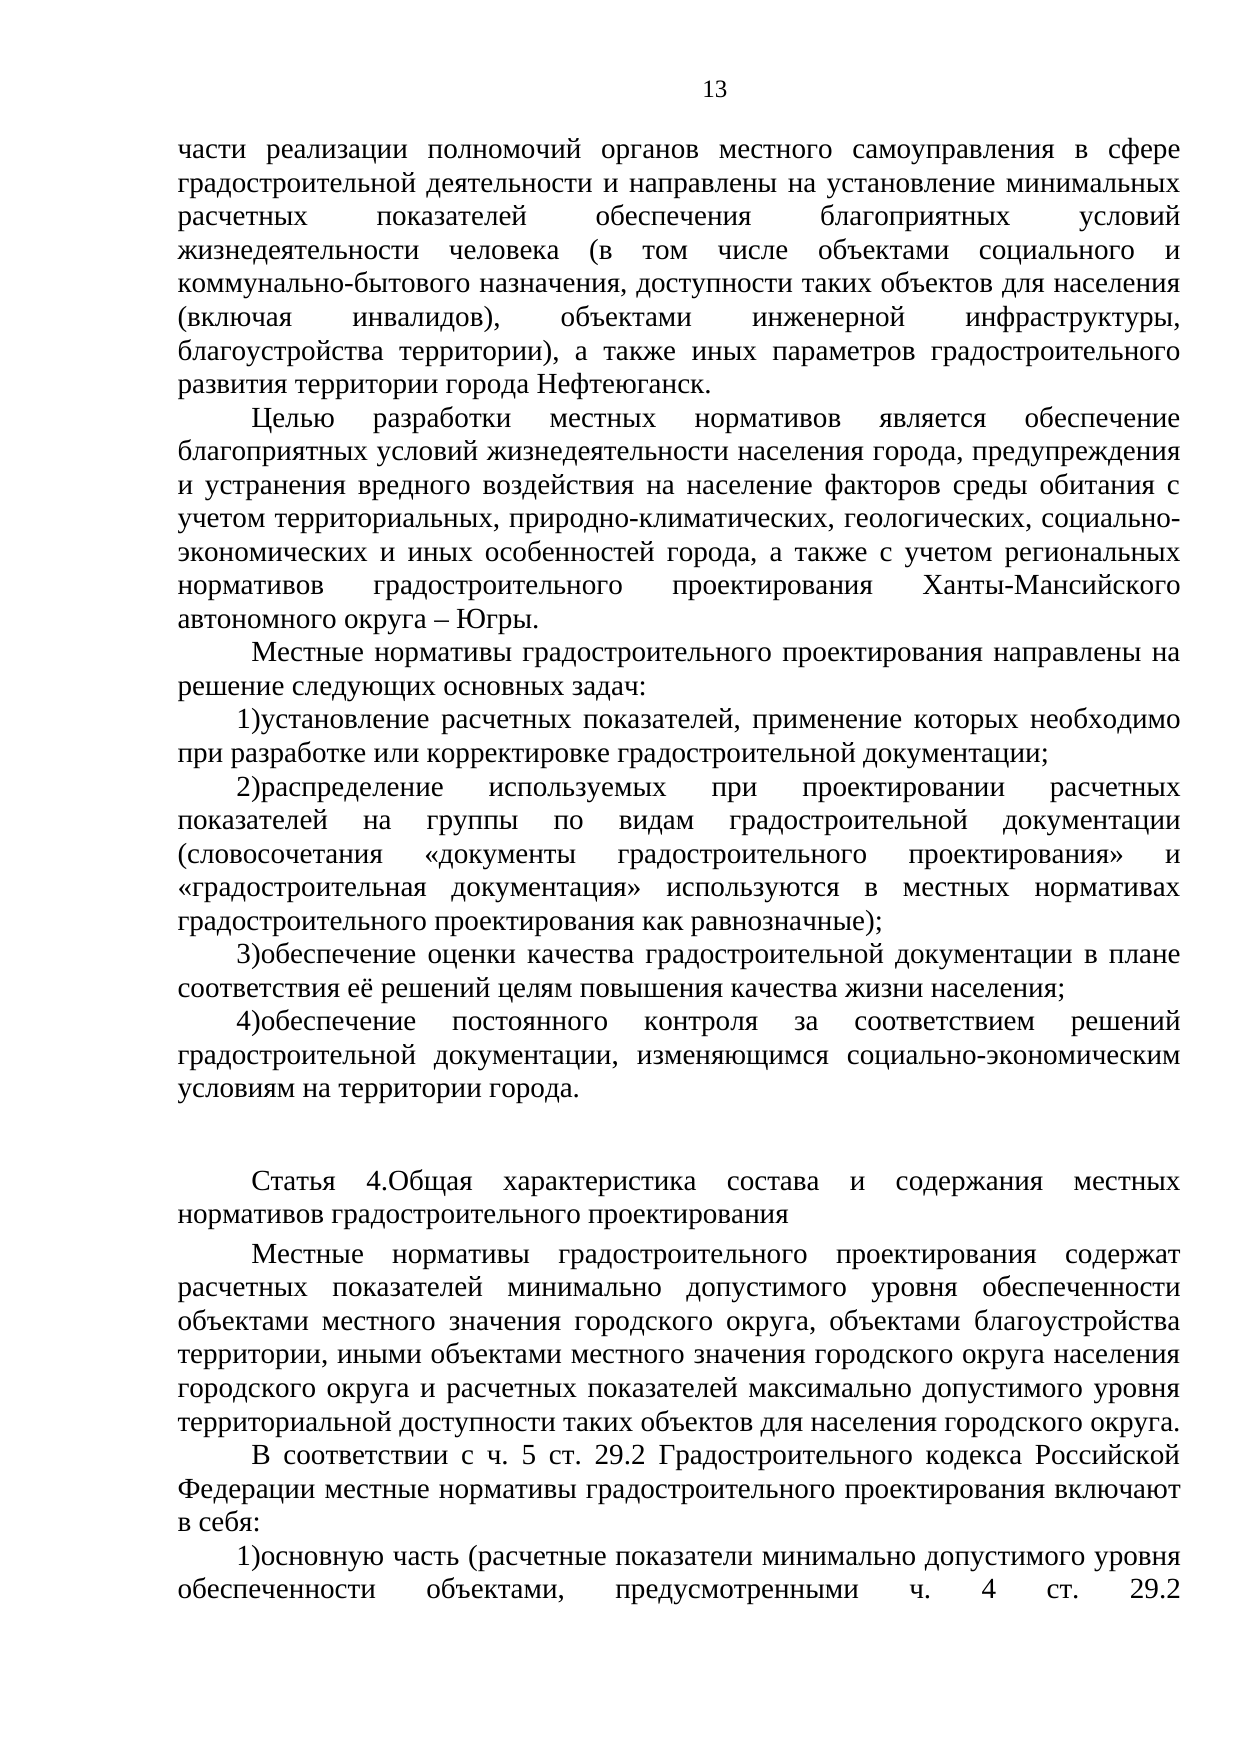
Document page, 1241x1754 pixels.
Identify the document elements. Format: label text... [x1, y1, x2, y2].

text 4)обеспечение постоянного контроля за соответствием решений градостроительной документации, изменяющимся социально-экономическим условиям на территории города. [177, 1003, 1181, 1104]
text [177, 131, 1181, 400]
text 3)обеспечение оценки качества градостроительной документации в плане соответствия её решений целям повышения качества жизни населения; [177, 936, 1181, 1003]
text Местные нормативы градостроительного проектирования содержат расчетных показателей минимально допустимого уровня обеспеченности объектами местного значения городского округа, объектами благоустройства территории, иными объектами местного значения городского округа населения городского округа и расчетных показателей максимально допустимого уровня территориальной доступности таких объектов для населения городского округа. [177, 1236, 1181, 1437]
text Местные нормативы градостроительного проектирования направлены на решение следующих основных задач: [177, 634, 1181, 702]
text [177, 1538, 1181, 1605]
subtitle Статья 4.Общая характеристика состава и содержания местных нормативов градостроительного проектирования [177, 1163, 1181, 1230]
text В соответствии с ч. 5 ст. 29.2 Градостроительного кодекса Российской Федерации местные нормативы градостроительного проектирования включают в себя: [177, 1437, 1181, 1538]
text 1)установление расчетных показателей, применение которых необходимо при разработке или корректировке градостроительной документации; [177, 702, 1181, 769]
text Целью разработки местных нормативов является обеспечение благоприятных условий жизнедеятельности населения города, предупреждения и устранения вредного воздействия на население факторов среды обитания с учетом территориальных, природно-климатических, геологических, социально-экономических и иных особенностей города, а также с учетом региональных нормативов градостроительного проектирования Ханты-Мансийского автономного округа – Югры. [177, 400, 1181, 634]
text 2)распределение используемых при проектировании расчетных показателей на группы по видам градостроительной документации (словосочетания «документы градостроительного проектирования» и «градостроительная документация» используются в местных нормативах градостроительного проектирования как равнозначные); [177, 769, 1181, 936]
